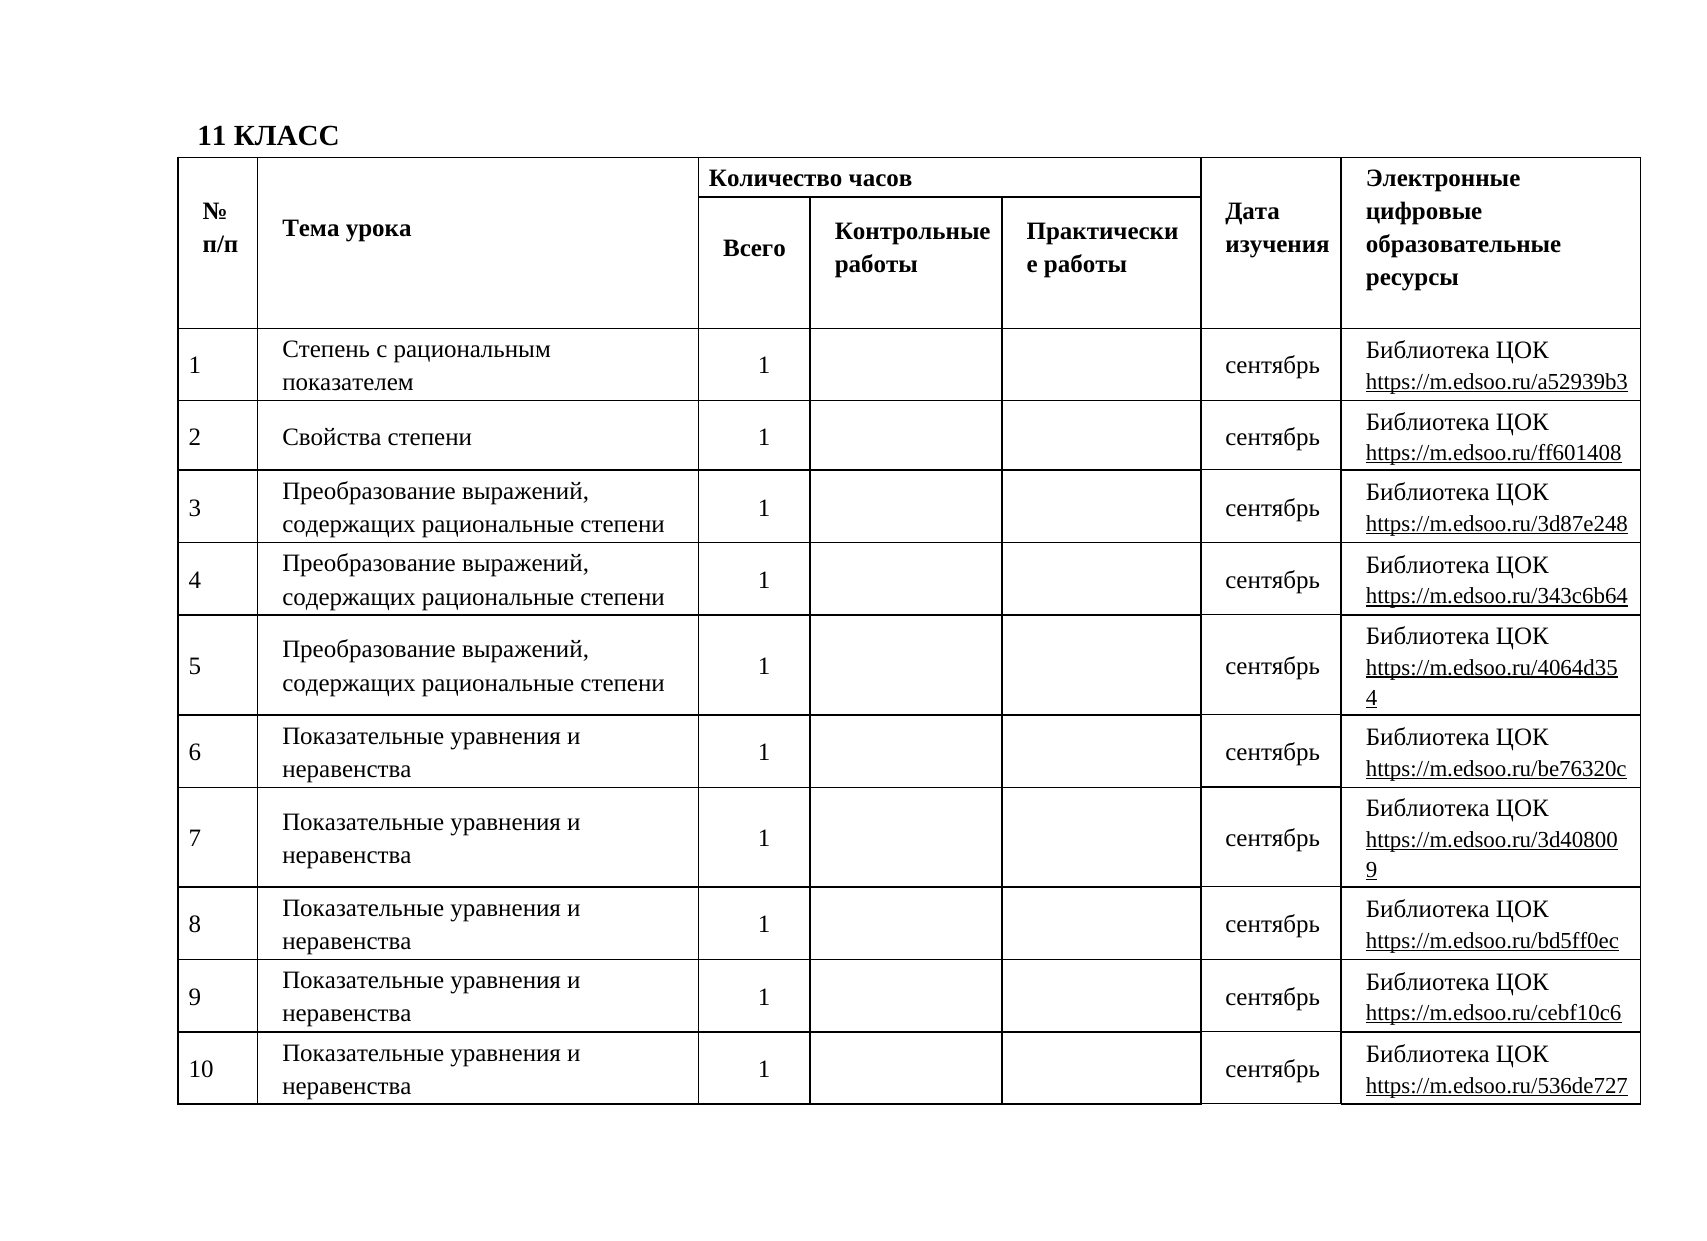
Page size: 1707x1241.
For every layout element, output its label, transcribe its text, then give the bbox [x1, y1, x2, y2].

table_cell [811, 716, 1001, 786]
table_cell [811, 1033, 1001, 1103]
table_header Дата изучения [1202, 158, 1340, 327]
table_cell [811, 329, 1001, 400]
text 11 КЛАСС [190, 118, 1618, 152]
table_cell Всего [699, 198, 809, 327]
table_cell Свойства степени [258, 401, 698, 469]
table_cell [811, 960, 1001, 1031]
table_cell Библиотека ЦОК https://m.edsoo.ru/3d87e248 [1342, 471, 1640, 542]
table_cell Библиотека ЦОК https://m.edsoo.ru/536de727 [1342, 1033, 1640, 1103]
table_cell Показательные уравнения и неравенства [258, 960, 698, 1031]
table_cell сентябрь [1202, 401, 1340, 469]
table_cell [1003, 329, 1200, 400]
table_cell Показательные уравнения и неравенства [258, 888, 698, 958]
table_cell 9 [179, 960, 257, 1031]
table_cell 1 [699, 543, 809, 614]
table_header Тема урока [258, 158, 698, 327]
table_cell 7 [179, 788, 257, 886]
table_cell [1003, 1033, 1200, 1103]
table_cell сентябрь [1202, 1032, 1340, 1103]
table_cell Преобразование выражений, содержащих рациональные степени [258, 616, 698, 714]
table_cell 1 [699, 888, 809, 958]
table_cell 1 [699, 471, 809, 542]
table_cell 1 [699, 329, 809, 400]
table_cell [811, 616, 1001, 714]
table_cell 1 [699, 616, 809, 714]
table_cell [1003, 401, 1200, 469]
table_cell [1003, 888, 1200, 958]
table_cell Преобразование выражений, содержащих рациональные степени [258, 543, 698, 614]
table_cell сентябрь [1202, 470, 1340, 542]
table_cell 1 [179, 329, 257, 400]
table_cell 1 [699, 1033, 809, 1103]
table_cell Показательные уравнения и неравенства [258, 788, 698, 886]
table_header Электронные цифровые образовательные ресурсы [1342, 158, 1640, 327]
table_cell [811, 401, 1001, 469]
table_cell Библиотека ЦОК https://m.edsoo.ru/343c6b64 [1342, 543, 1640, 614]
table_cell [811, 471, 1001, 542]
table_cell [1003, 960, 1200, 1031]
table_cell сентябрь [1202, 615, 1340, 714]
table_cell 1 [699, 716, 809, 786]
table_cell 4 [179, 543, 257, 614]
table_header № п/п [179, 158, 257, 327]
table_cell Преобразование выражений, содержащих рациональные степени [258, 471, 698, 542]
table_cell Библиотека ЦОК https://m.edsoo.ru/a52939b3 [1342, 329, 1640, 400]
table_cell Библиотека ЦОК https://m.edsoo.ru/cebf10c6 [1342, 960, 1640, 1031]
table_cell 2 [179, 401, 257, 469]
table_cell Контрольные работы [811, 198, 1001, 327]
table_cell 1 [699, 401, 809, 469]
table_cell 6 [179, 716, 257, 786]
table_cell сентябрь [1202, 887, 1340, 958]
table_cell [811, 888, 1001, 958]
table_cell Библиотека ЦОК https://m.edsoo.ru/ff601408 [1342, 401, 1640, 469]
table_cell [1003, 788, 1200, 886]
table_cell [811, 543, 1001, 614]
table_cell [1003, 716, 1200, 786]
table_cell Показательные уравнения и неравенства [258, 716, 698, 786]
table_cell 10 [179, 1033, 257, 1103]
table_cell сентябрь [1202, 543, 1340, 614]
table_cell Библиотека ЦОК https://m.edsoo.ru/be76320c [1342, 716, 1640, 786]
table_cell [1003, 543, 1200, 614]
table_cell Практические работы [1003, 198, 1200, 327]
table_header Количество часов [699, 158, 1200, 196]
table_cell [1003, 616, 1200, 714]
table_cell сентябрь [1202, 715, 1340, 786]
table_cell Библиотека ЦОК https://m.edsoo.ru/bd5ff0ec [1342, 888, 1640, 958]
table_cell сентябрь [1202, 788, 1340, 886]
table_cell 3 [179, 471, 257, 542]
table_cell Библиотека ЦОК https://m.edsoo.ru/3d408009 [1342, 788, 1640, 886]
table_cell Степень с рациональным показателем [258, 329, 698, 400]
table_cell 8 [179, 888, 257, 958]
table_cell сентябрь [1202, 960, 1340, 1031]
table_cell [1003, 471, 1200, 542]
table_cell Показательные уравнения и неравенства [258, 1033, 698, 1103]
table_cell сентябрь [1202, 329, 1340, 400]
table_cell 5 [179, 616, 257, 714]
table_cell [811, 788, 1001, 886]
table_cell Библиотека ЦОК https://m.edsoo.ru/4064d354 [1342, 616, 1640, 714]
table_cell 1 [699, 960, 809, 1031]
table_cell 1 [699, 788, 809, 886]
